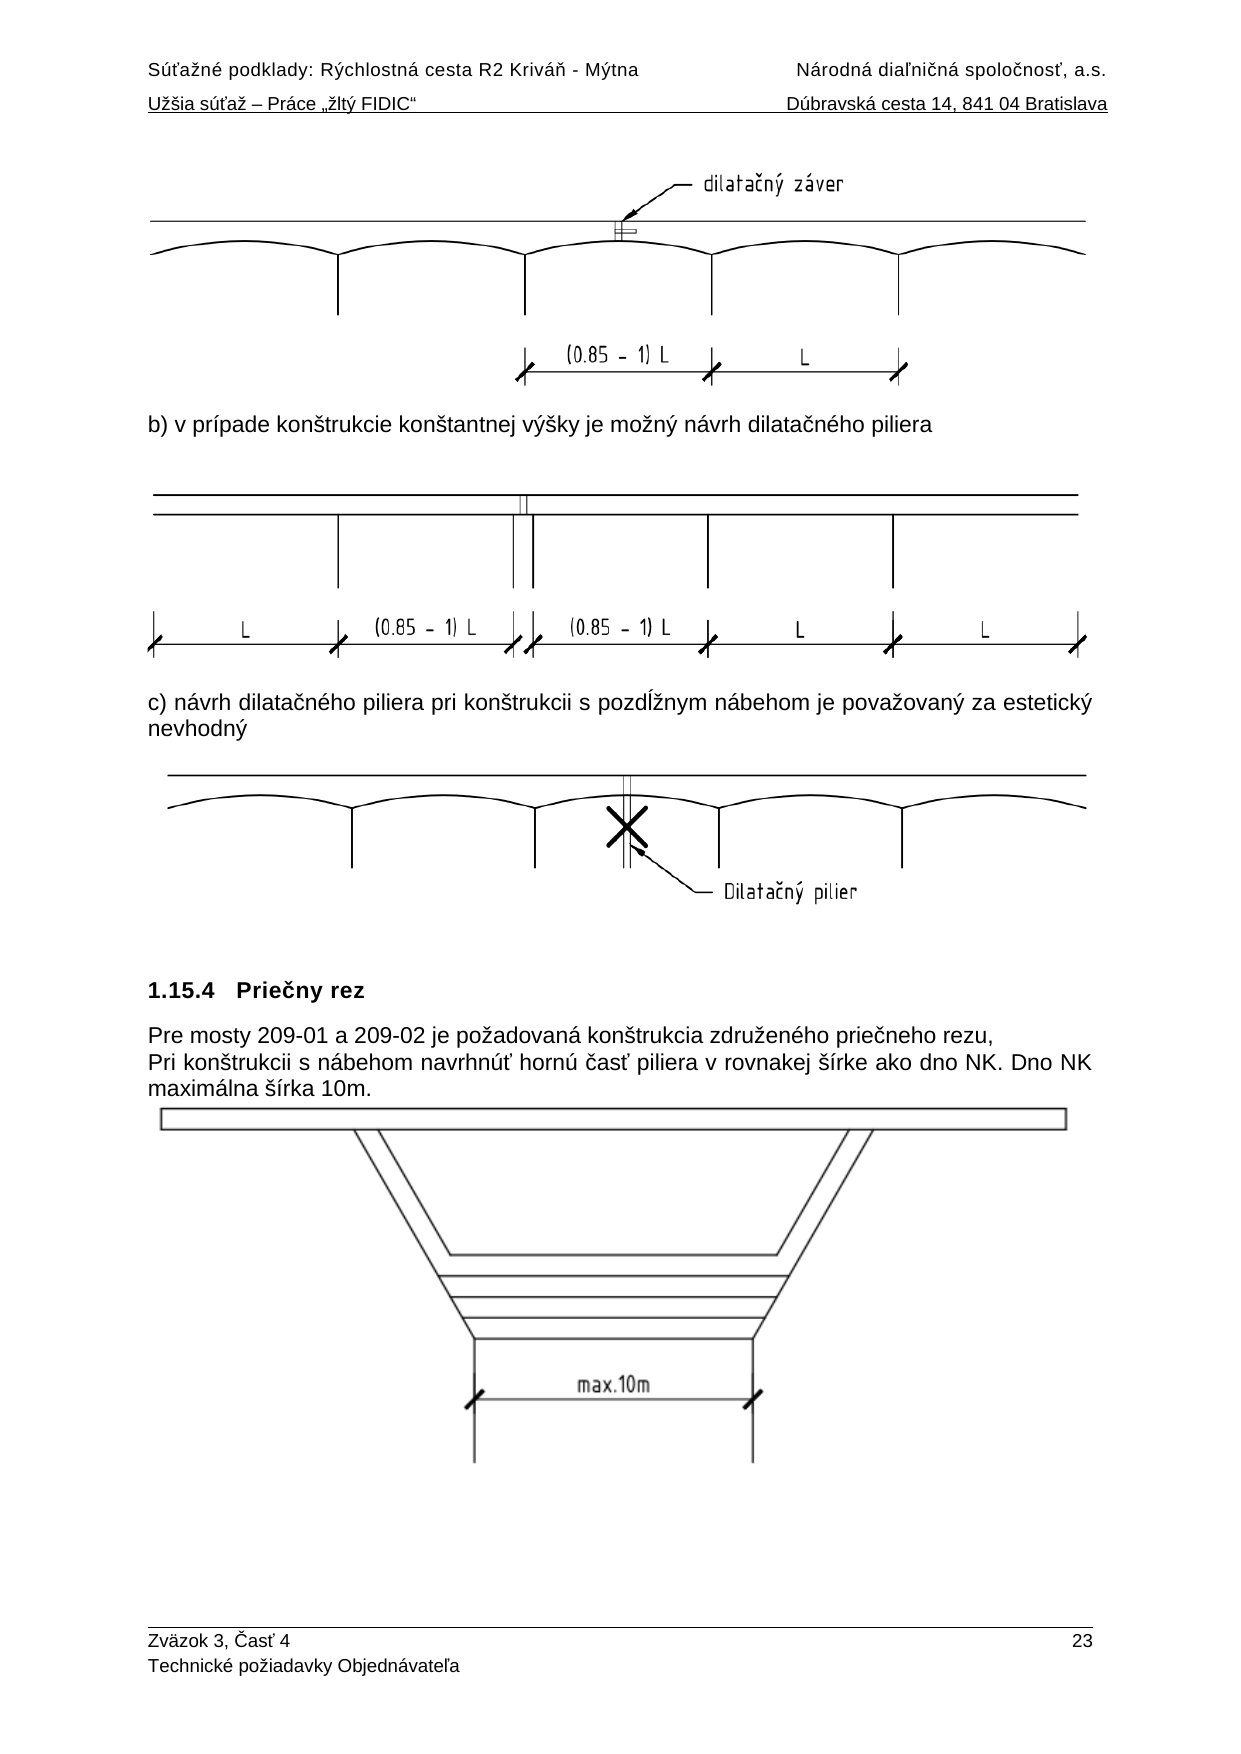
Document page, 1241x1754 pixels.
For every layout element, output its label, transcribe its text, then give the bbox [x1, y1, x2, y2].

picture [147, 147, 1093, 386]
picture [147, 1101, 1093, 1469]
text Pri konštrukcii s nábehom navrhnúť hornú časť piliera v rovnakej šírke ako dno NK. Dno NK maximálna šírka 10m. [148, 1049, 1093, 1101]
text Pre mosty 209-01 a 209-02 je požadovaná konštrukcia združeného priečneho rezu, [148, 1022, 1093, 1049]
picture [147, 461, 1093, 664]
text b) v prípade konštrukcie konštantnej výšky je možný návrh dilatačného piliera [148, 411, 1093, 437]
subtitle Priečny rez [148, 977, 1093, 1004]
text c) návrh dilatačného piliera pri konštrukcii s pozdĺžnym nábehom je považovaný za estetický nevhodný [148, 688, 1093, 741]
picture [147, 741, 1093, 913]
